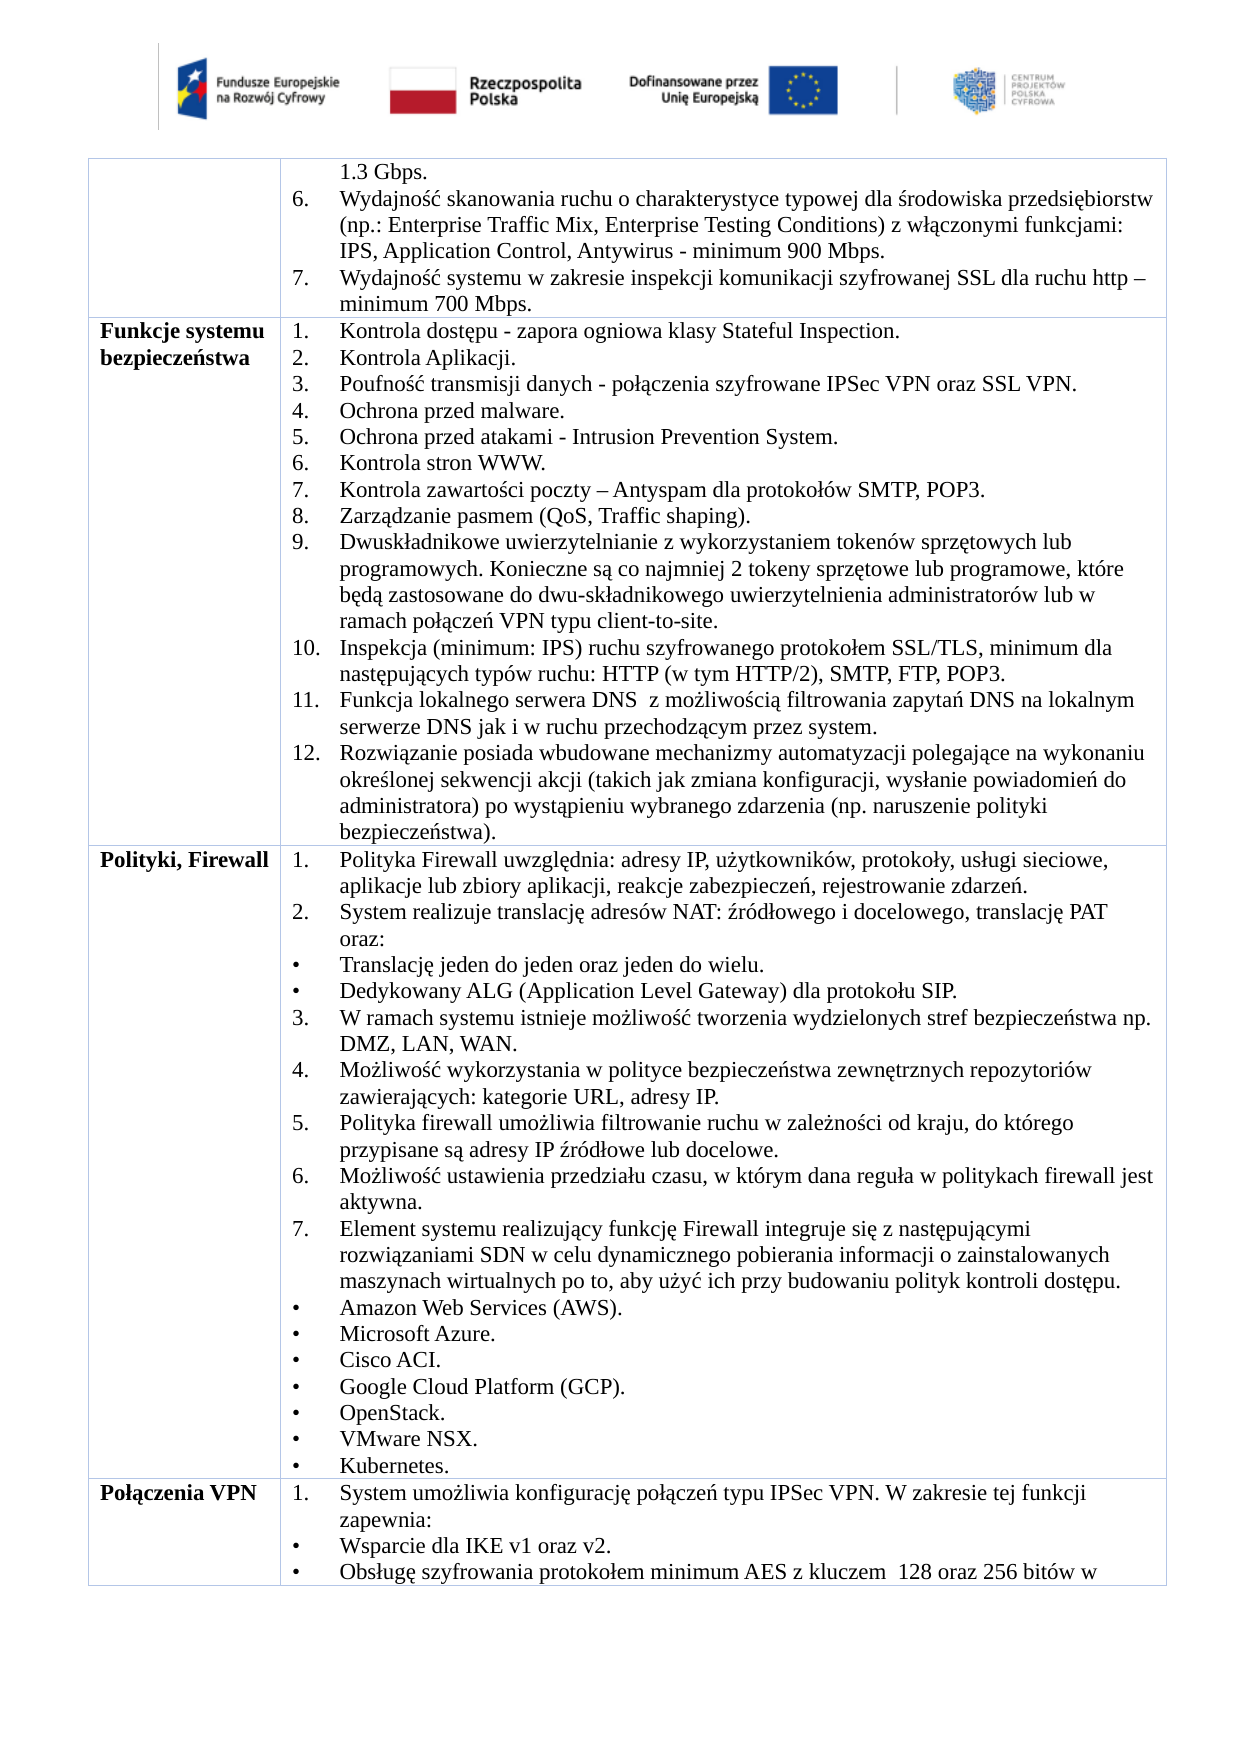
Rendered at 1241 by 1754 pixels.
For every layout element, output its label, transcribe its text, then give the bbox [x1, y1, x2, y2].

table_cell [89, 159, 280, 317]
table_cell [281, 159, 1166, 317]
table_cell Polityki, Firewall [89, 846, 280, 1478]
table_cell 1. Kontrola dostępu - zapora ogniowa klasy Stateful Inspection. 2. Kontrola Aplikacji. 3. Poufność transmisji danych - połączenia szyfrowane IPSec VPN oraz SSL VPN. 4. Ochrona przed malware. 5. Ochrona przed atakami - Intrusion Prevention System. 6. Kontrola stron WWW. 7. Kontrola zawartości poczty – Antyspam dla protokołów SMTP, POP3. 8. Zarządzanie pasmem (QoS, Traffic shaping). 9. Dwuskładnikowe uwierzytelnianie z wykorzystaniem tokenów sprzętowych lub programowych. Konieczne są co najmniej 2 tokeny sprzętowe lub programowe, które będą zastosowane do dwu-składnikowego uwierzytelnienia administratorów lub w ramach połączeń VPN typu client-to-site. 10. Inspekcja (minimum: IPS) ruchu szyfrowanego protokołem SSL/TLS, minimum dla następujących typów ruchu: HTTP (w tym HTTP/2), SMTP, FTP, POP3. 11. Funkcja lokalnego serwera DNS z możliwością filtrowania zapytań DNS na lokalnym serwerze DNS jak i w ruchu przechodzącym przez system. 12. Rozwiązanie posiada wbudowane mechanizmy automatyzacji polegające na wykonaniu określonej sekwencji akcji (takich jak zmiana konfiguracji, wysłanie powiadomień do administratora) po wystąpieniu wybranego zdarzenia (np. naruszenie polityki bezpieczeństwa). [281, 318, 1166, 845]
table_cell Funkcje systemu bezpieczeństwa [89, 318, 280, 845]
table_cell 1. Polityka Firewall uwzględnia: adresy IP, użytkowników, protokoły, usługi sieciowe, aplikacje lub zbiory aplikacji, reakcje zabezpieczeń, rejestrowanie zdarzeń. 2. System realizuje translację adresów NAT: źródłowego i docelowego, translację PAT oraz: • Translację jeden do jeden oraz jeden do wielu. • Dedykowany ALG (Application Level Gateway) dla protokołu SIP. 3. W ramach systemu istnieje możliwość tworzenia wydzielonych stref bezpieczeństwa np. DMZ, LAN, WAN. 4. Możliwość wykorzystania w polityce bezpieczeństwa zewnętrznych repozytoriów zawierających: kategorie URL, adresy IP. 5. Polityka firewall umożliwia filtrowanie ruchu w zależności od kraju, do którego przypisane są adresy IP źródłowe lub docelowe. 6. Możliwość ustawienia przedziału czasu, w którym dana reguła w politykach firewall jest aktywna. 7. Element systemu realizujący funkcję Firewall integruje się z następującymi rozwiązaniami SDN w celu dynamicznego pobierania informacji o zainstalowanych maszynach wirtualnych po to, aby użyć ich przy budowaniu polityk kontroli dostępu. • Amazon Web Services (AWS). • Microsoft Azure. • Cisco ACI. • Google Cloud Platform (GCP). • OpenStack. • VMware NSX. • Kubernetes. [281, 846, 1166, 1478]
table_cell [281, 1479, 1166, 1585]
table_cell Połączenia VPN [89, 1479, 280, 1585]
